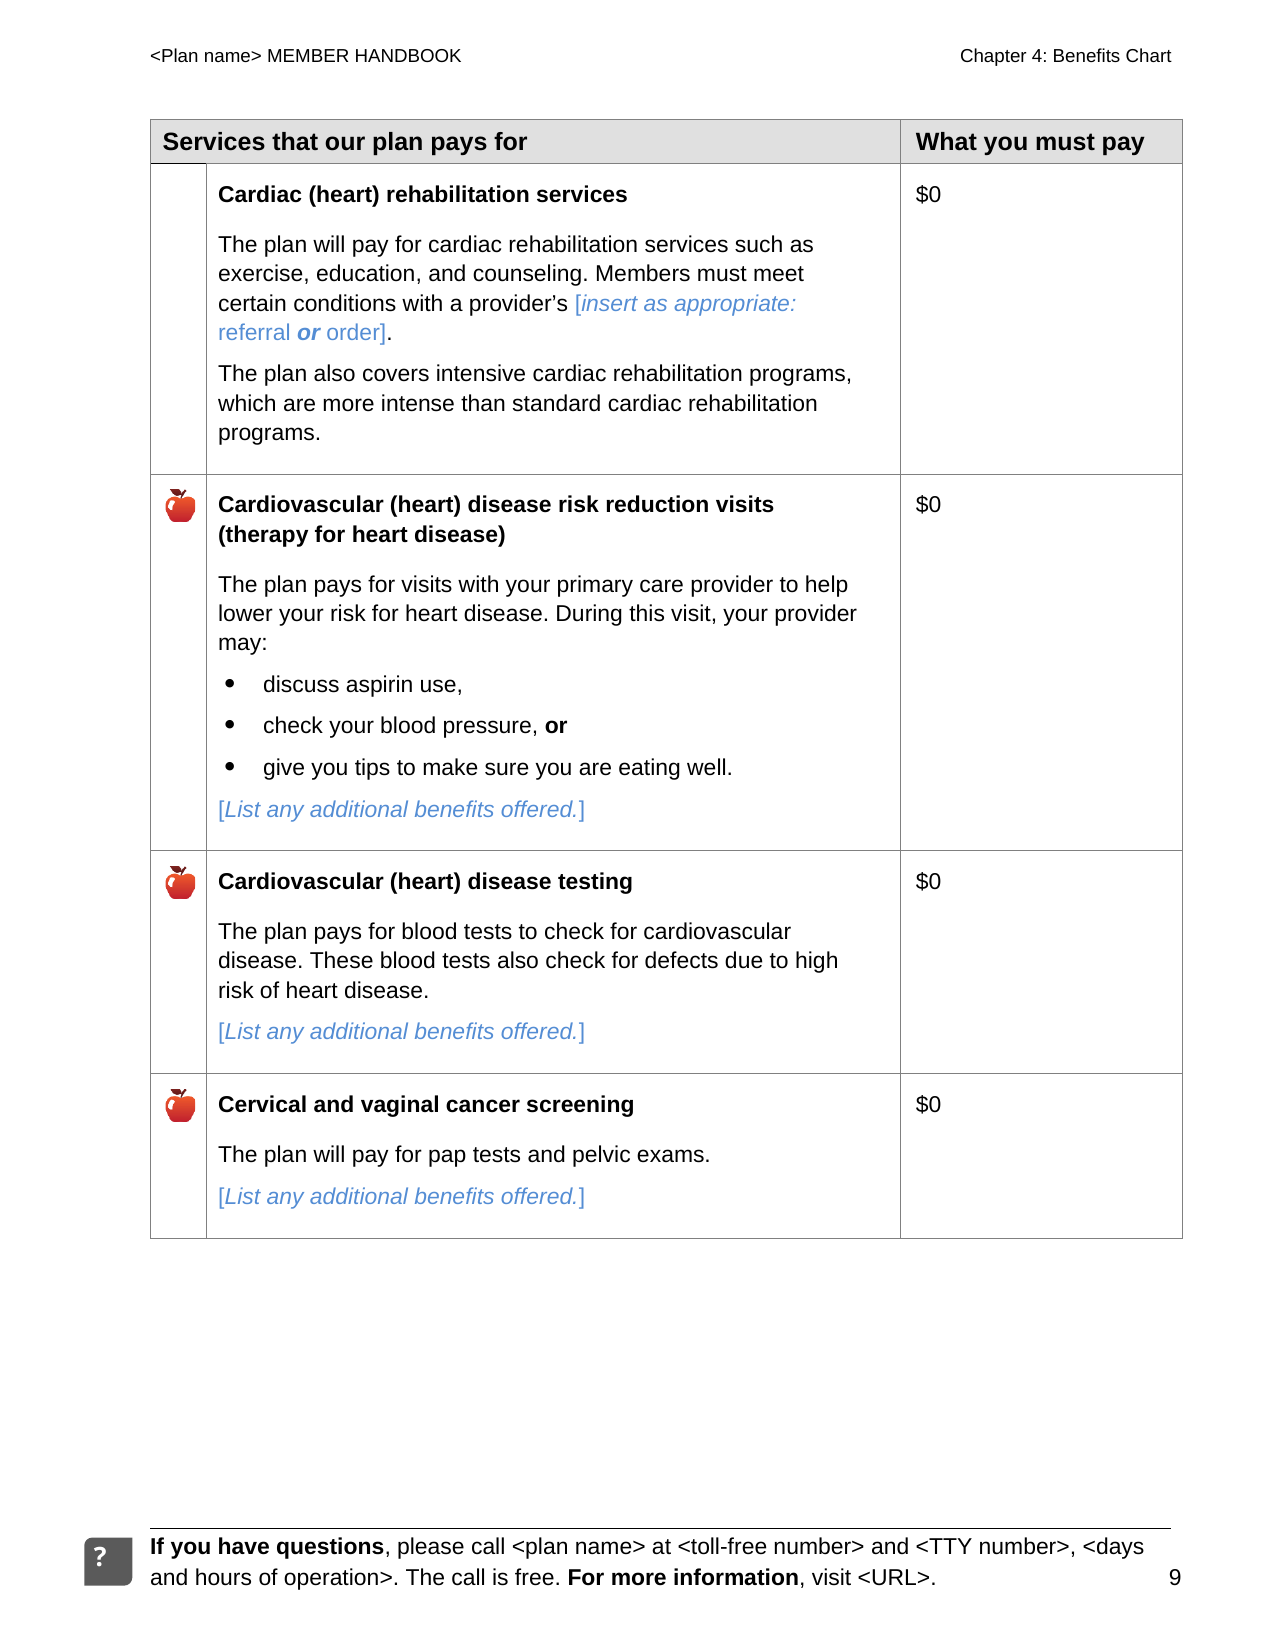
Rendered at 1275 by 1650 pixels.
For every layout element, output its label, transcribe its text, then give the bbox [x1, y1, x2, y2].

table_cell [151, 164, 206, 473]
picture [165, 866, 196, 899]
picture [165, 489, 196, 522]
table_header Services that our plan pays for [151, 120, 900, 163]
table_cell [151, 475, 206, 850]
table_cell $0 [901, 851, 1182, 1073]
table_cell Cardiac (heart) rehabilitation services The plan will pay for cardiac rehabilitation services such as exercise, education, and counseling. Members must meet certain conditions with a provider’s [insert as appropriate: referral or order]. The plan also covers intensive cardiac rehabilitation programs, which are more intense than standard cardiac rehabilitation programs. [207, 164, 900, 473]
table_header What you must pay [901, 120, 1182, 163]
table_cell Cardiovascular (heart) disease risk reduction visits (therapy for heart disease) The plan pays for visits with your primary care provider to help lower your risk for heart disease. During this visit, your provider may: discuss aspirin use, check your blood pressure, or give you tips to make sure you are eating well. [List any additional benefits offered.] [207, 475, 900, 850]
table_cell $0 [901, 475, 1182, 850]
table_cell Cervical and vaginal cancer screening The plan will pay for pap tests and pelvic exams. [List any additional benefits offered.] [207, 1074, 900, 1237]
table_cell $0 [901, 1074, 1182, 1237]
table_cell [151, 851, 206, 1073]
table_cell $0 [901, 164, 1182, 473]
picture [165, 1089, 196, 1122]
table_cell [151, 1074, 206, 1237]
table_cell Cardiovascular (heart) disease testing The plan pays for blood tests to check for cardiovascular disease. These blood tests also check for defects due to high risk of heart disease. [List any additional benefits offered.] [207, 851, 900, 1073]
